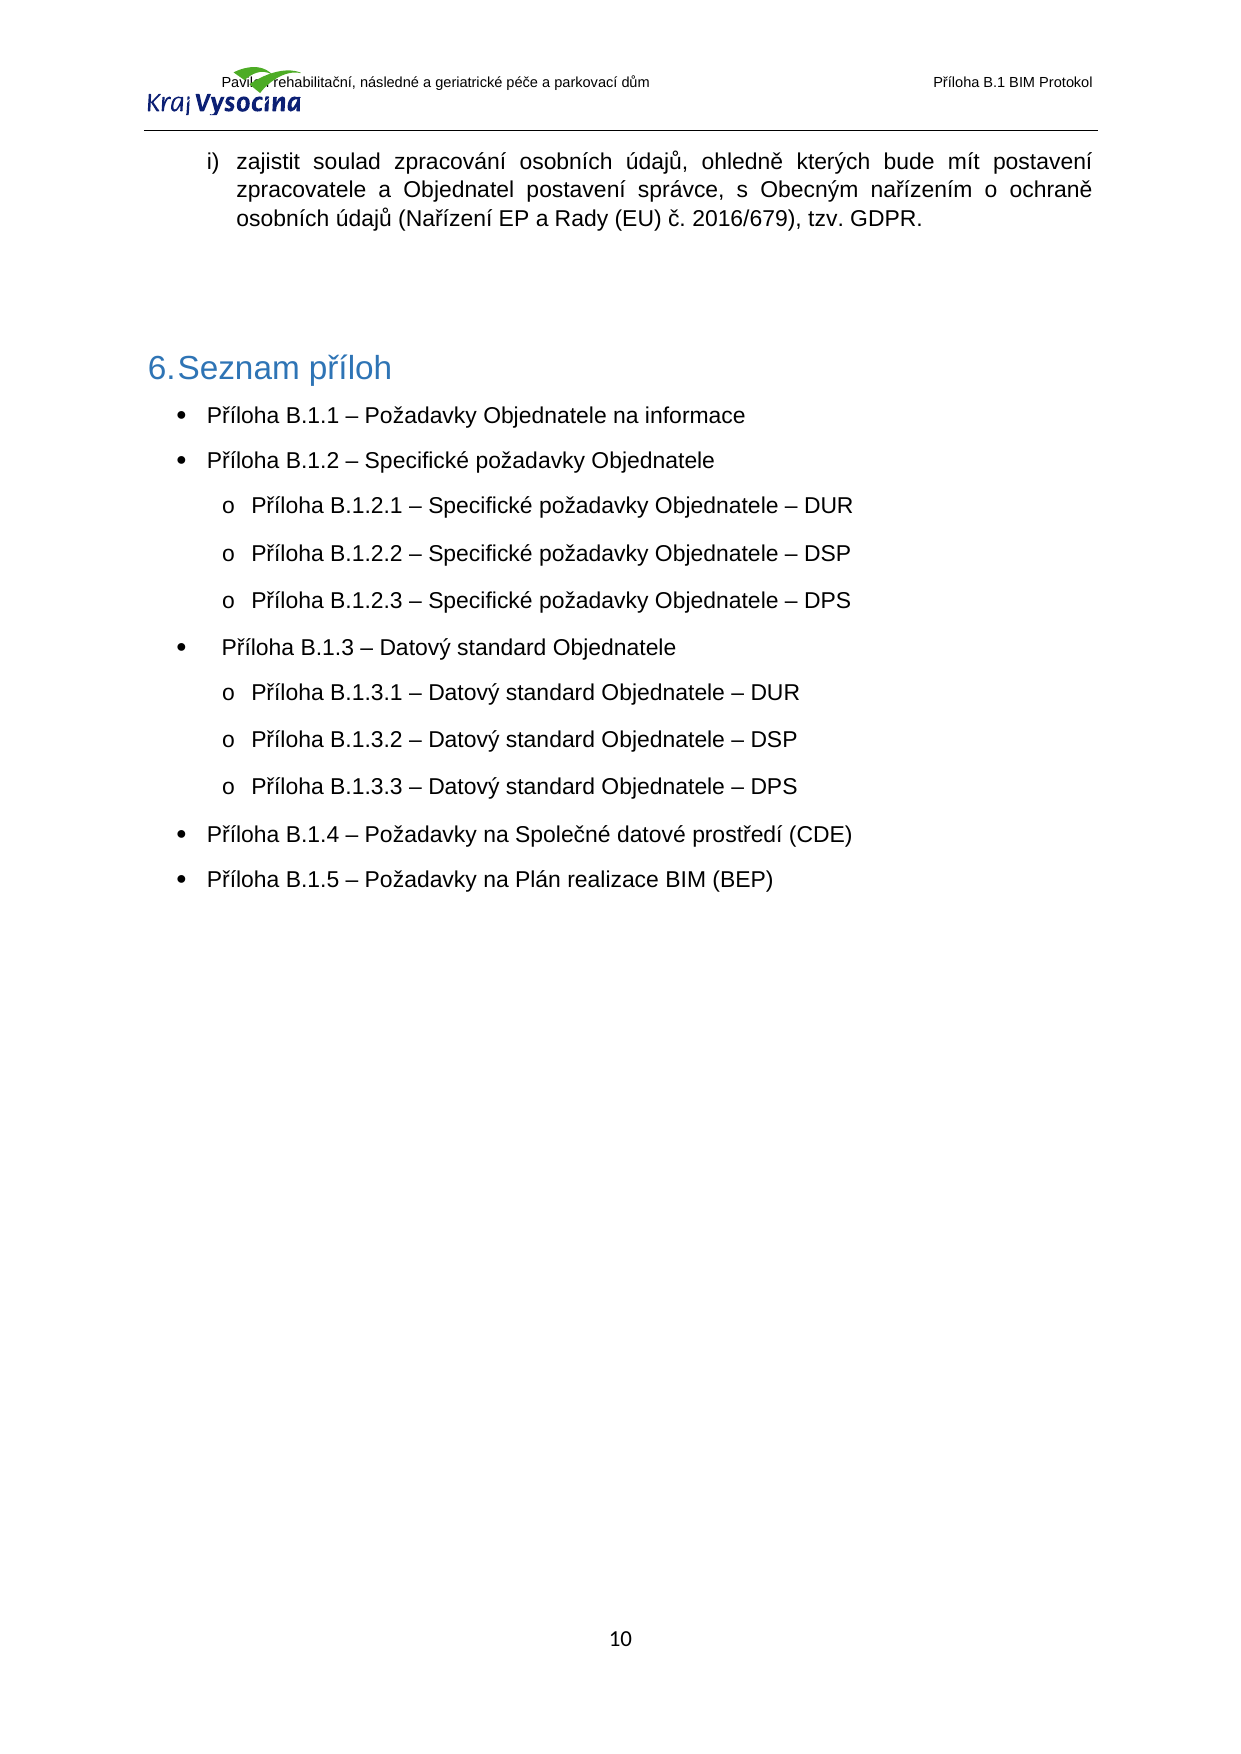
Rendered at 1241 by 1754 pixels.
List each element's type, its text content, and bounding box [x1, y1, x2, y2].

list Příloha B.1.2 – Specifické požadavky Objednatele [177, 447, 1093, 473]
list Příloha B.1.2.2 – Specifické požadavky Objednatele – DSP [221, 539, 1093, 568]
subtitle Seznam příloh [148, 348, 1093, 387]
list Příloha B.1.3.1 – Datový standard Objednatele – DUR [221, 679, 1093, 707]
list Příloha B.1.3.3 – Datový standard Objednatele – DPS [221, 773, 1093, 802]
list Příloha B.1.3 – Datový standard Objednatele [177, 634, 1093, 660]
list Příloha B.1.2.3 – Specifické požadavky Objednatele – DPS [221, 587, 1093, 615]
list Příloha B.1.1 – Požadavky Objednatele na informace [177, 402, 1093, 428]
list Příloha B.1.5 – Požadavky na Plán realizace BIM (BEP) [177, 866, 1093, 892]
list zajistit soulad zpracování osobních údajů, ohledně kterých bude mít postavení zpracovatele a Objednatel postavení správce, s Obecným nařízením o ochraně osobních údajů (Nařízení EP a Rady (EU) č. 2016/679), tzv. GDPR. [207, 148, 1093, 231]
list Příloha B.1.3.2 – Datový standard Objednatele – DSP [221, 726, 1093, 754]
list Příloha B.1.2.1 – Specifické požadavky Objednatele – DUR [221, 492, 1093, 521]
list Příloha B.1.4 – Požadavky na Společné datové prostředí (CDE) [177, 821, 1093, 847]
